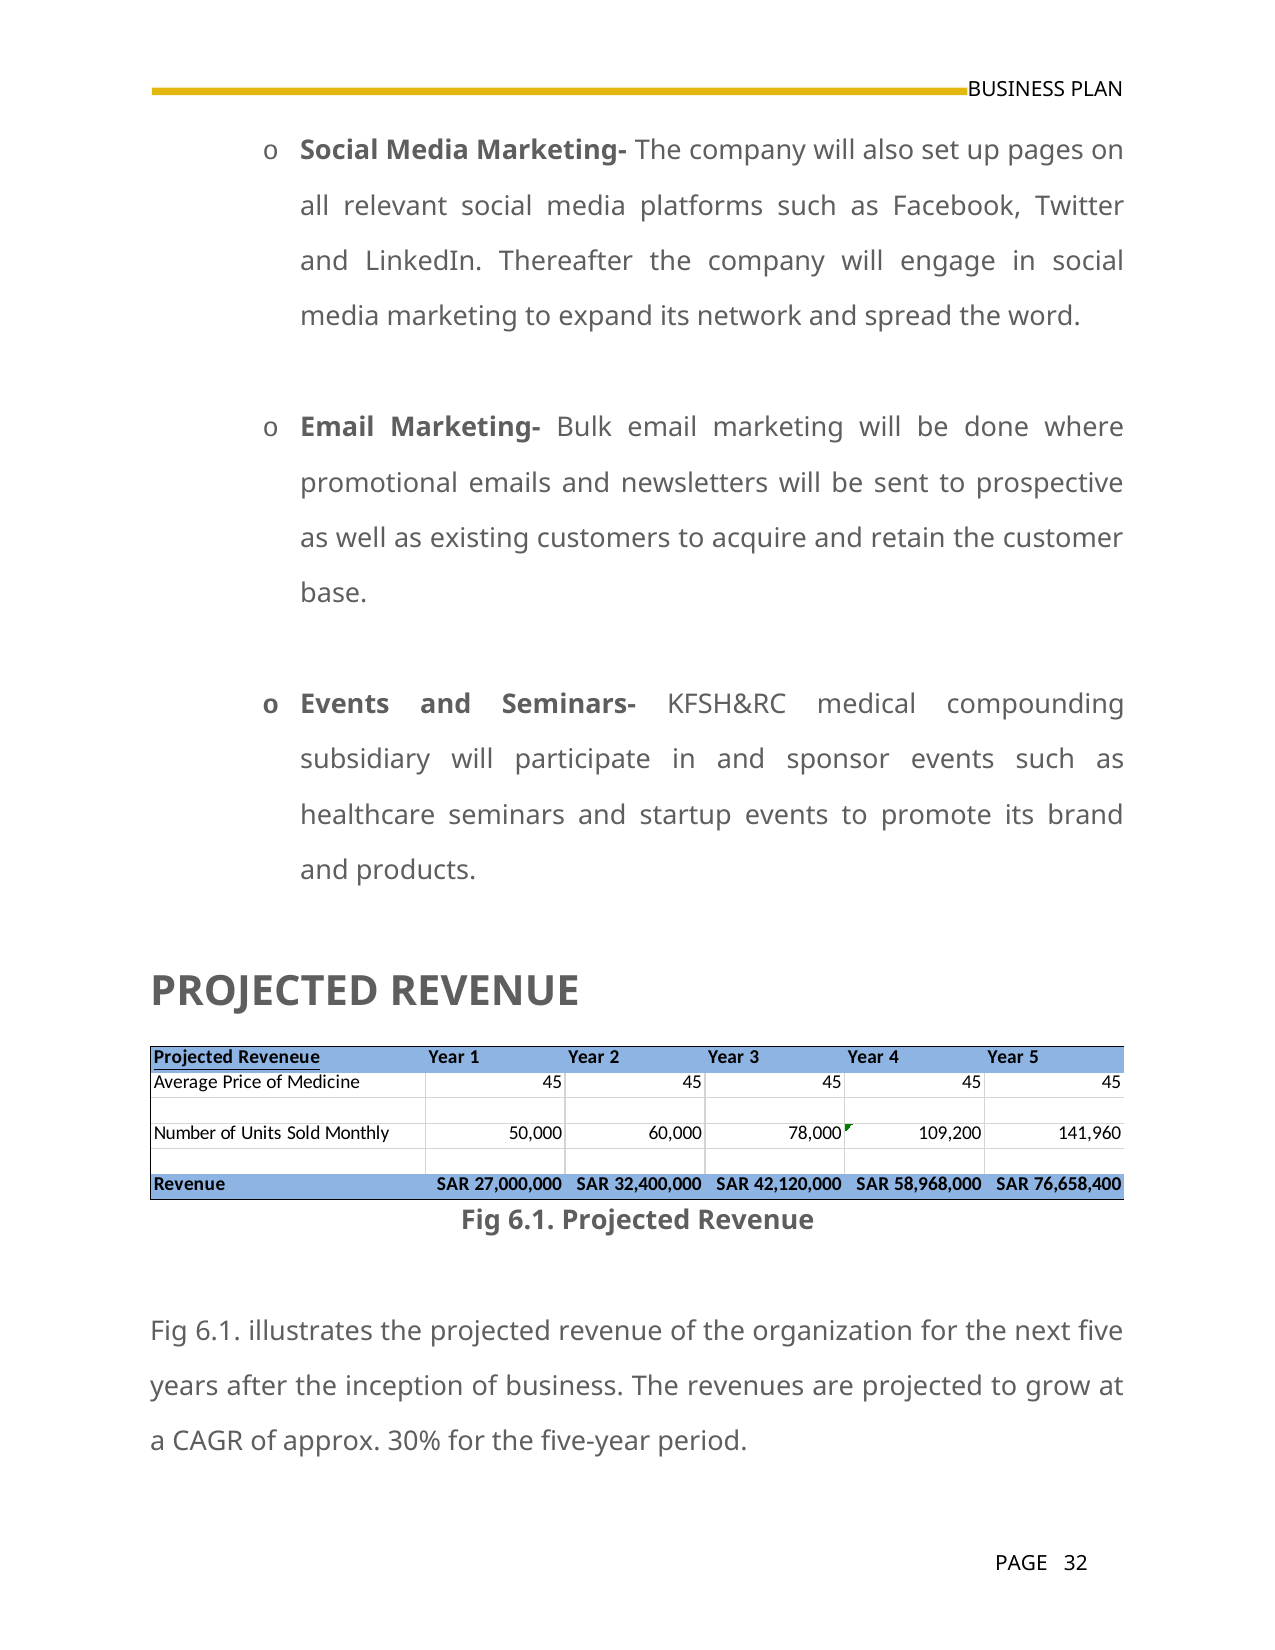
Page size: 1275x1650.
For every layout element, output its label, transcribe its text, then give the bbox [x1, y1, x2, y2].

list Email Marketing- Bulk email marketing will be done where promotional emails and newsletters will be sent to prospective as well as existing customers to acquire and retain the customer base. [262, 407, 1125, 611]
text Fig 6.1. illustrates the projected revenue of the organization for the next five years after the inception of business. The revenues are projected to grow at a CAGR of approx. 30% for the five-year period. [150, 1311, 1125, 1459]
list Events and Seminars- KFSH&RC medical compounding subsidiary will participate in and sponsor events such as healthcare seminars and startup events to promote its brand and products. [262, 684, 1125, 887]
text Fig 6.1. Projected Revenue [150, 1201, 1125, 1237]
subtitle PROJECTED REVENUE [150, 961, 1125, 1018]
list Social Media Marketing- The company will also set up pages on all relevant social media platforms such as Facebook, Twitter and LinkedIn. Thereafter the company will engage in social media marketing to expand its network and spread the word. [262, 131, 1125, 334]
